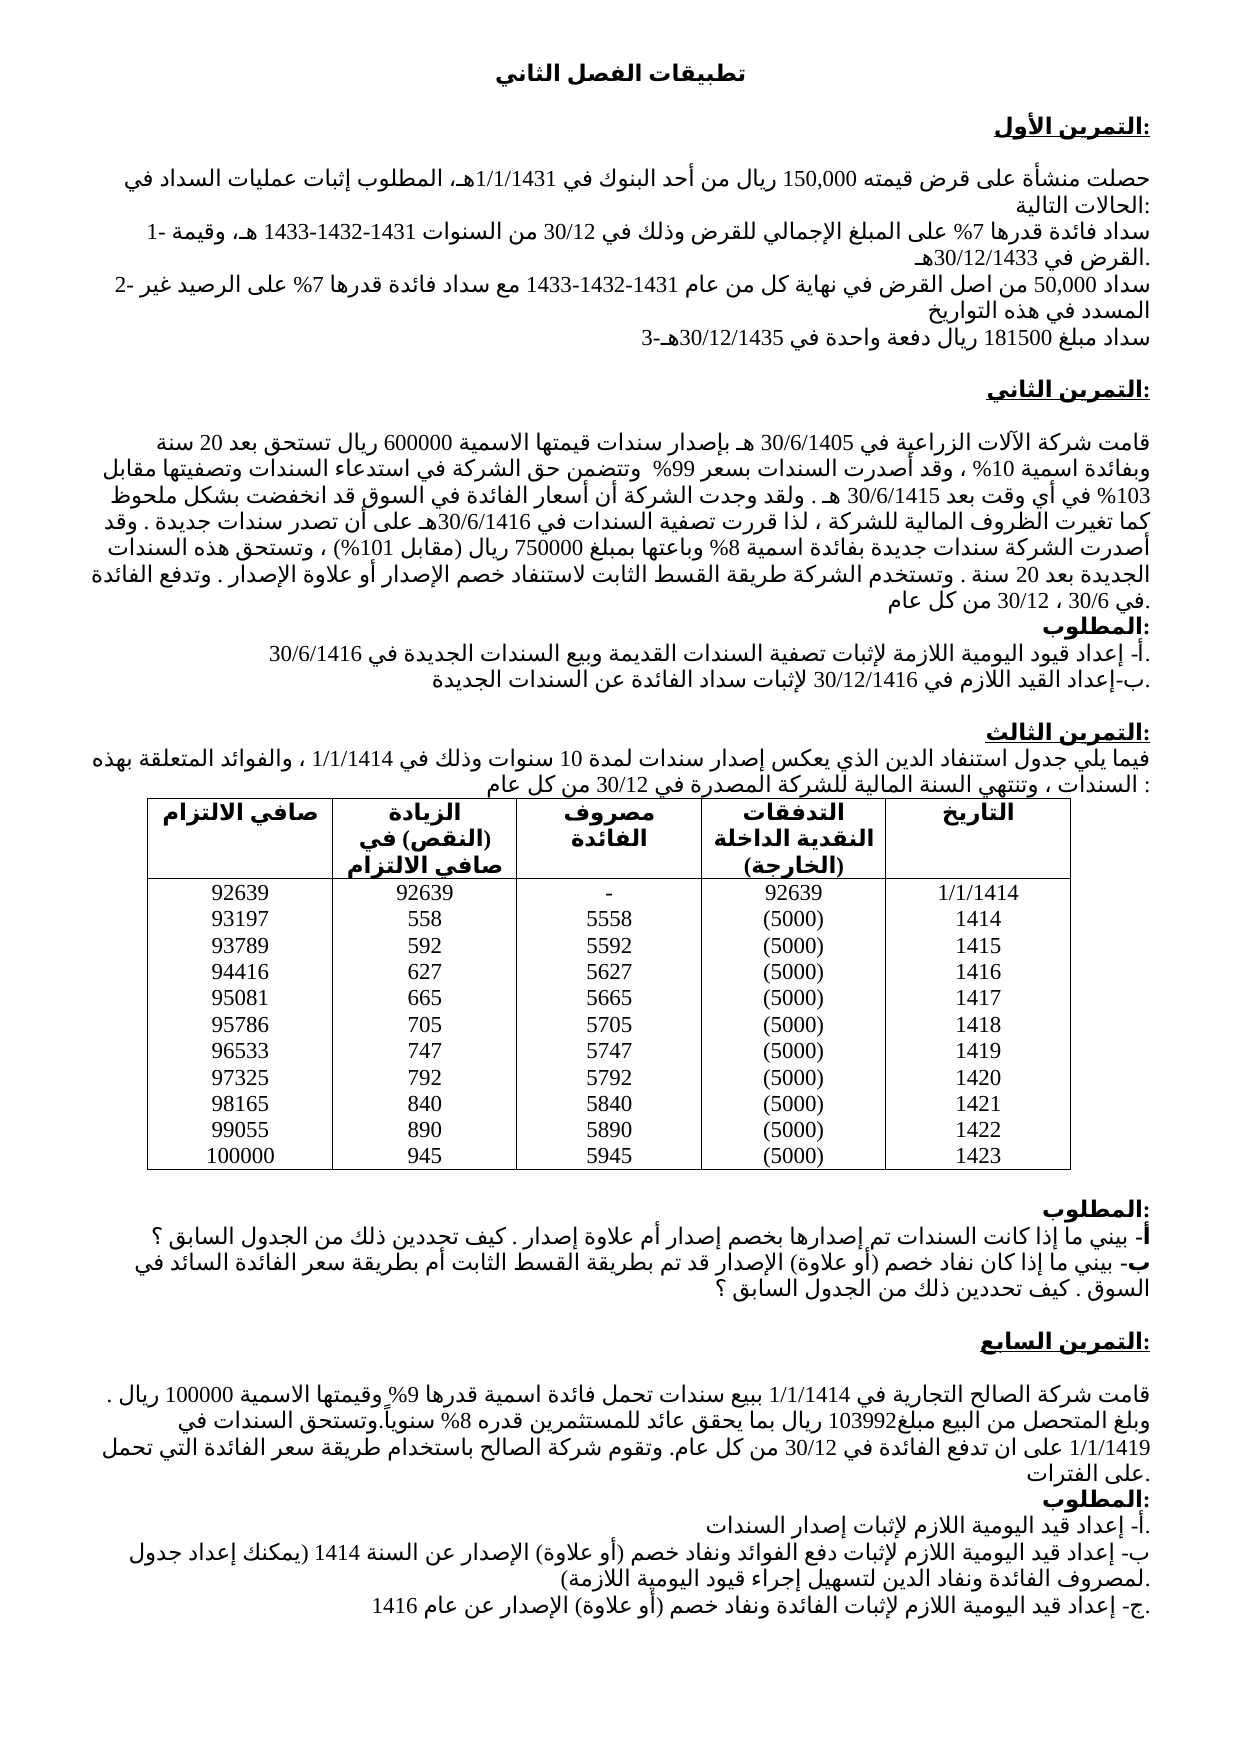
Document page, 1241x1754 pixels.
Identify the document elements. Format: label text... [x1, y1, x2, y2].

text قامت شركة الصالح التجارية في 1/1/1414 ببيع سندات تحمل فائدة اسمية قدرها 9% وقيمتها الاسمية 100000 ريال . وبلغ المتحصل من البيع مبلغ103992 ريال بما يحقق عائد للمستثمرين قدره 8% سنوياً.وتستحق السندات في 1/1/1419 على ان تدفع الفائدة في 30/12 من كل عام. وتقوم شركة الصالح باستخدام طريقة سعر الفائدة التي تحمل على الفترات. [90, 1381, 1150, 1486]
table_header الزيادة (النقص) في صافي الالتزام [333, 799, 516, 878]
table_cell - 5558 5592 5627 5665 5705 5747 5792 5840 5890 5945 [517, 879, 701, 1169]
table_cell 92639 558 592 627 665 705 747 792 840 890 945 [333, 879, 516, 1169]
text ب- بيني ما إذا كان نفاد خصم (أو علاوة) الإصدار قد تم بطريقة القسط الثابت أم بطريقة سعر الفائدة السائد في السوق . كيف تحددين ذلك من الجدول السابق ؟ [90, 1249, 1150, 1302]
text أ- إعداد قيد اليومية اللازم لإثبات إصدار السندات. [90, 1513, 1150, 1539]
text المطلوب: [90, 1196, 1150, 1223]
text أ- إعداد قيود اليومية اللازمة لإثبات تصفية السندات القديمة وبيع السندات الجديدة في 30/6/1416. [90, 640, 1150, 666]
text 2- سداد 50,000 من اصل القرض في نهاية كل من عام 1431-1432-1433 مع سداد فائدة قدرها 7% على الرصيد غير المسدد في هذه التواريخ [90, 271, 1150, 323]
table_cell 1/1/1414 1414 1415 1416 1417 1418 1419 1420 1421 1422 1423 [886, 879, 1070, 1169]
text التمرين الثالث: [90, 719, 1150, 745]
text المطلوب: [90, 613, 1150, 640]
table_header صافي الالتزام [148, 799, 332, 878]
text ج- إعداد قيد اليومية اللازم لإثبات الفائدة ونفاد خصم (أو علاوة) الإصدار عن عام 1416. [90, 1592, 1150, 1618]
table_header التاريخ [886, 799, 1070, 878]
text التمرين السابع: [90, 1328, 1150, 1354]
text أ- بيني ما إذا كانت السندات تم إصدارها بخصم إصدار أم علاوة إصدار . كيف تحددين ذلك من الجدول السابق ؟ [90, 1223, 1150, 1249]
text المطلوب: [90, 1486, 1150, 1513]
text فيما يلي جدول استنفاد الدين الذي يعكس إصدار سندات لمدة 10 سنوات وذلك في 1/1/1414 ، والفوائد المتعلقة بهذه السندات ، وتنتهي السنة المالية للشركة المصدرة في 30/12 من كل عام : [90, 745, 1150, 798]
text ب-إعداد القيد اللازم في 30/12/1416 لإثبات سداد الفائدة عن السندات الجديدة. [90, 666, 1150, 692]
table_header مصروف الفائدة [517, 799, 701, 878]
text قامت شركة الآلات الزراعية في 30/6/1405 هـ بإصدار سندات قيمتها الاسمية 600000 ريال تستحق بعد 20 سنة وبفائدة اسمية 10% ، وقد أصدرت السندات بسعر 99% وتتضمن حق الشركة في استدعاء السندات وتصفيتها مقابل 103% في أي وقت بعد 30/6/1415 هـ . ولقد وجدت الشركة أن أسعار الفائدة في السوق قد انخفضت بشكل ملحوظ كما تغيرت الظروف المالية للشركة ، لذا قررت تصفية السندات في 30/6/1416هـ على أن تصدر سندات جديدة . وقد أصدرت الشركة سندات جديدة بفائدة اسمية 8% وباعتها بمبلغ 750000 ريال (مقابل 101%) ، وتستحق هذه السندات الجديدة بعد 20 سنة . وتستخدم الشركة طريقة القسط الثابت لاستنفاد خصم الإصدار أو علاوة الإصدار . وتدفع الفائدة في 30/6 ، 30/12 من كل عام. [90, 429, 1150, 613]
table_cell 92639 93197 93789 94416 95081 95786 96533 97325 98165 99055 100000 [148, 879, 332, 1169]
text 3-سداد مبلغ 181500 ريال دفعة واحدة في 30/12/1435هـ [90, 323, 1150, 350]
text التمرين الأول: [90, 113, 1150, 139]
text تطبيقات الفصل الثاني [90, 60, 1150, 86]
table_cell 92639 (5000) (5000) (5000) (5000) (5000) (5000) (5000) (5000) (5000) (5000) [702, 879, 885, 1169]
text ب- إعداد قيد اليومية اللازم لإثبات دفع الفوائد ونفاد خصم (أو علاوة) الإصدار عن السنة 1414 (يمكنك إعداد جدول لمصروف الفائدة ونفاد الدين لتسهيل إجراء قيود اليومية اللازمة). [90, 1539, 1150, 1592]
text حصلت منشأة على قرض قيمته 150,000 ريال من أحد البنوك في 1/1/1431هـ، المطلوب إثبات عمليات السداد في الحالات التالية: [90, 165, 1150, 218]
text 1- سداد فائدة قدرها 7% على المبلغ الإجمالي للقرض وذلك في 30/12 من السنوات 1431-1432-1433 هـ، وقيمة القرض في 30/12/1433هـ. [90, 218, 1150, 271]
text التمرين الثاني: [90, 376, 1150, 403]
table_header التدفقات النقدية الداخلة (الخارجة) [702, 799, 885, 878]
